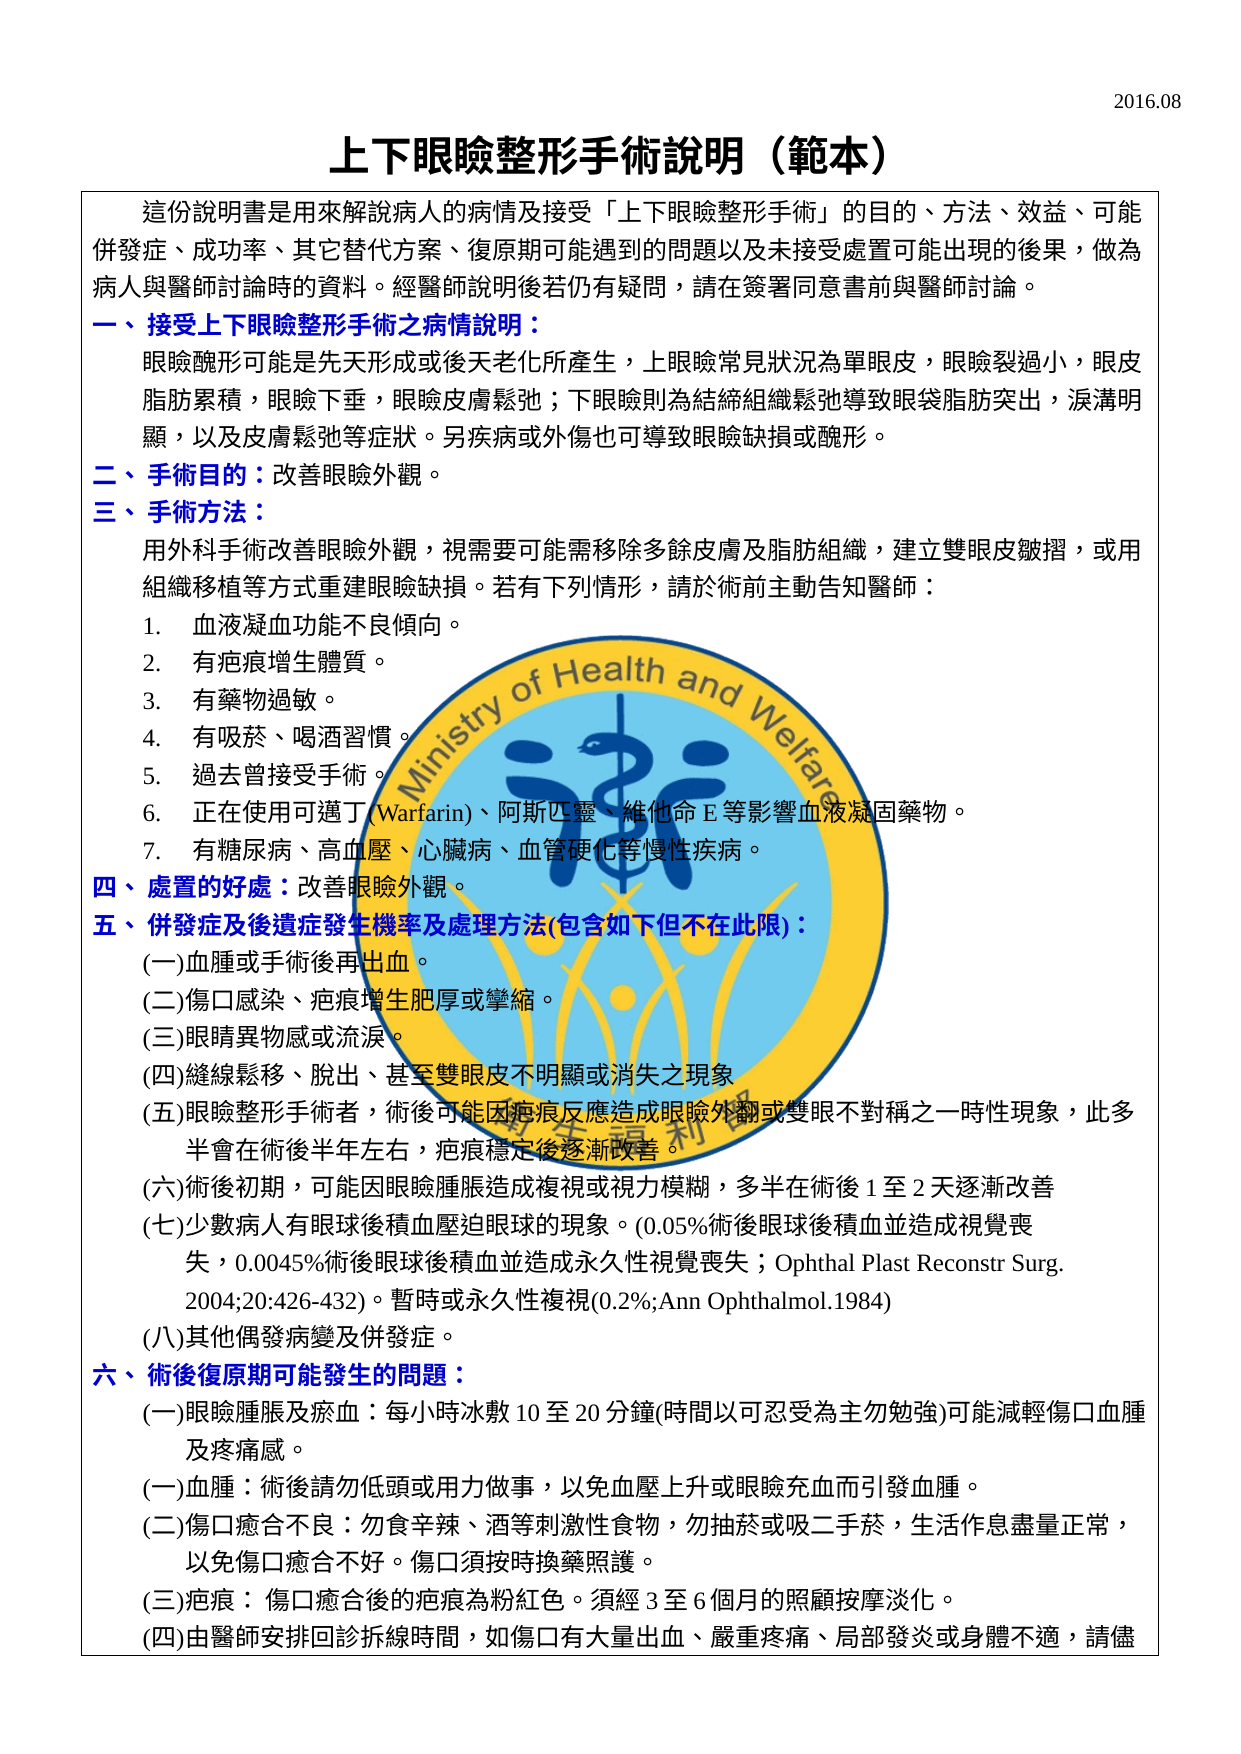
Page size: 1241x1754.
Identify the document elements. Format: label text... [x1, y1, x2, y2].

text 上下眼瞼整形手術說明（範本） [59, 116, 1181, 191]
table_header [82, 192, 1158, 1655]
